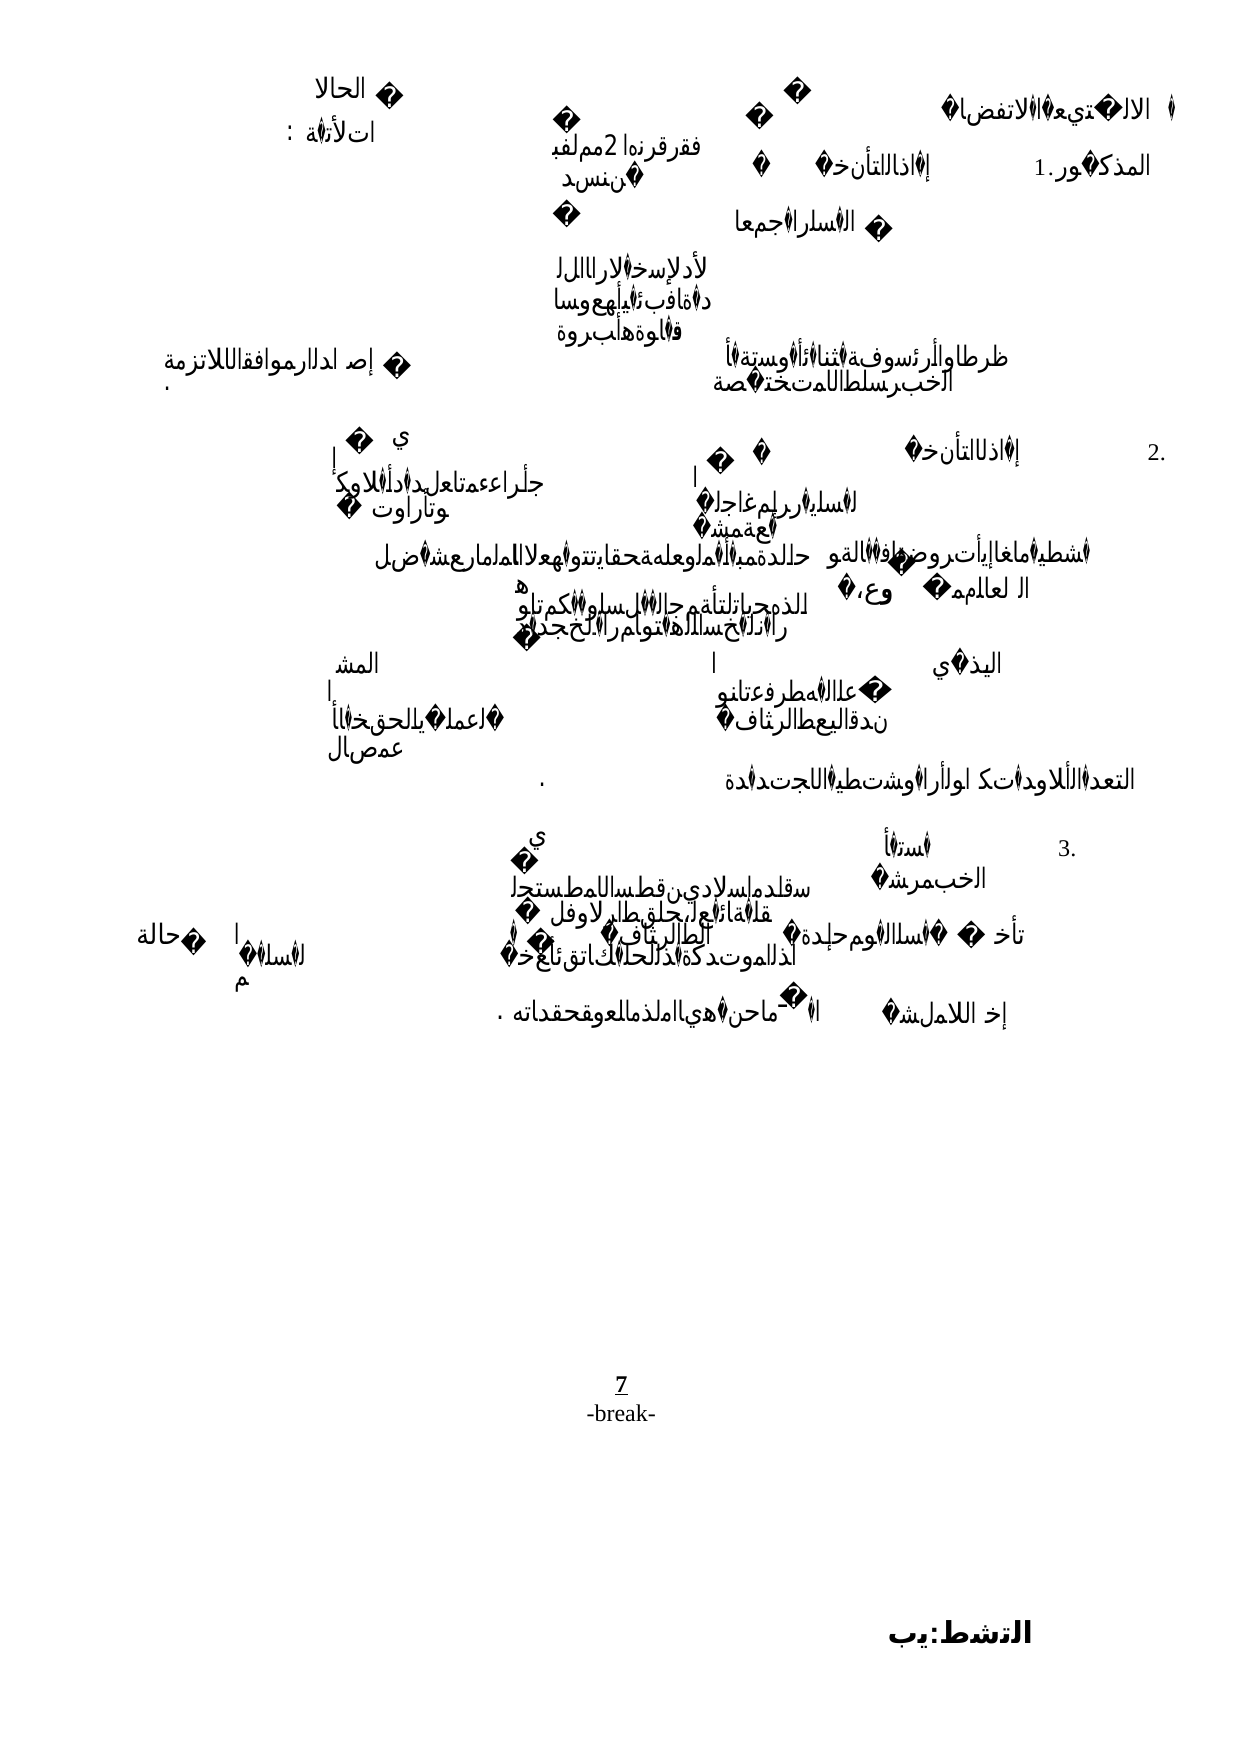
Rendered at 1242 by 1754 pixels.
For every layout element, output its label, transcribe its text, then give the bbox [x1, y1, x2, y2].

subtitle ﺍﻟﺗﺷﻁ:ﻳﺏ [75, 1615, 1033, 1650]
text �ﺣﺎﻟﺔ [75, 929, 191, 949]
text ﻫاﻟﺬەﺤﻳﺎﺗﻟﺘﺄﺔﻢﺟاﻟ��ﻞﺴﻠو��ﻜﻢﺗﺎﻮرا�نـــﻟـ�ﺦﺴاﻠﻟﻫ�ﺘﻮﺎﻢرا�ـــﻟـﺦﺠﺪ�ﺪ [516, 576, 808, 640]
text اﻟﺘﻌﺪ�اﻟأﻼوﺪ�تﻜ اﻮﻟأرا�وﺸتﻄﻴ�اﻟﺎﺠتﺪ�ﺪة . [538, 763, 1169, 796]
text .3 �ﺴﺗ�ﺄ اﻟﺧﺐﻤﺮﺸ� [871, 830, 1169, 895]
text اﻟﻳﺬ�ي [927, 651, 1169, 679]
text ﺗﺄﺧ � ��ﺴﻠاﻟ�ﻮﻢﺣإﺪة� اﻟﻄاﻟﺮﺜﺎف� � � اﺬﻟاﻤوتﺪﻛة�ﺬﻟﻟﺤﻠ�ﻚﺎﺗﻖﺋﺄﻊﺧ� [500, 929, 1169, 969]
text -break- [458, 1399, 784, 1426]
text اﻟ�ﺴﻠ��ﻢ [234, 929, 315, 989]
text �ﺸﻄﻴ�ﻣﺎﻐﺎإﻳأتﺮوﺿةﺎﻓ��ﺎﻟﺔﻮ [894, 543, 1169, 567]
text إﺧ اﻟﻼﻤلﺸ� [882, 997, 1169, 1029]
text � اﻟﺤﺎﻻ اتﻷﺗ�ﺔ : [286, 73, 440, 149]
text ا�ﻋﻠاﻟ�ﻪﻄﺮﻓﻋﺗﺎﻨﻮنﺪﻗاﻟﻴﻊﻄاﻟﺮﺜﺎف� [712, 651, 897, 735]
text .2 إ�اذﻟﺎاﺘﺄنﺧ� [904, 435, 1169, 467]
text ﻇﺮﻃﺎواأرﺋﺳوفﺔ�ﺜﻨﺎ�ﺋأ�وﺴﺗﺔ�ﺄ اﻟﺧﺐﺮﺴﻠﻄاﻟﺎﻤتﺨﺘ�ﺼﺔ [712, 347, 1169, 397]
text ي �ﺳﻗاﺪﻣاﺴﻻديﻦﻗﻂﺴاﻟﺎﻤطﺴﺘﺤﻟﻘﻠ�ﺔﺎﺋ�ﻊﻟ،ﺤﻠﻖﻄاﺮﻻوفل � [510, 824, 812, 929]
text 7 [75, 1370, 1167, 1398]
text اﻟ ﻟﻌﺎﻠمﻤ� وع،� [833, 576, 1169, 604]
text ي � إﺟأﺮاﻋءﻤﺗﺎﻌلﺪ�دأ�ﻼوﻜﻮتأراوت � [332, 419, 546, 524]
text اﻟﻤﺸ ا�ﻟﻋﻤﻠ�ياﻟﺤﻖﺨ�ﺎﺄﻋﻤصﺎل [327, 651, 508, 763]
text � إﺻ اﺪﻟارﻤﻮاﻓﻘاﻟﺎﻼتزﻣﺔ . [163, 347, 416, 399]
text �ﻓﻘرﻗﺮﻧەا2ﻣﻢﻟﻔﺒ�ﻦﻨﺲﺪ �ﻷدﻹﺳﺧ�ﻻراﺎاﻞﻟد�ةﺎﻓبﺋ�ﻴأﻬﻊوﺴﺎﻗ�ﺎﻮةﻫأﺐﺮوة [552, 92, 708, 347]
text � � اﻟ�ﺴﻠﻳ�رﺮإﻢﻏاﺟﻟ��ﻊﺔﻤﺸ� [693, 439, 857, 543]
text ا��ﻣﺎﺣﻦ�ﻫيﺎاﻣﻟﺬماﻠﻌوﻘﺤﻘﺪﺎﺗﻪ . [496, 989, 870, 1029]
text ﺣاﻟﺪةﻤﺒ�أ�ﻤﻟوﻌﻠﻪﺔﺤﻘﺎﻳﺗﺘو�ﻬﻌﻻاﺎﻤﻟﻣﺎرﻊﺸ�ضﻞ [75, 543, 811, 571]
text � اﻻﻟ�ﺘيﻌ�ا�ﻻﺗﻔﺾﺎ� � � اﻟﻤﺬﻛ�ﻮر .1 إ�اذﺎﻟاﺘﺄنﺧ� � � اﻟ�ﺴﻠرا�ﺟﻢﻌﺎ [734, 76, 1175, 247]
